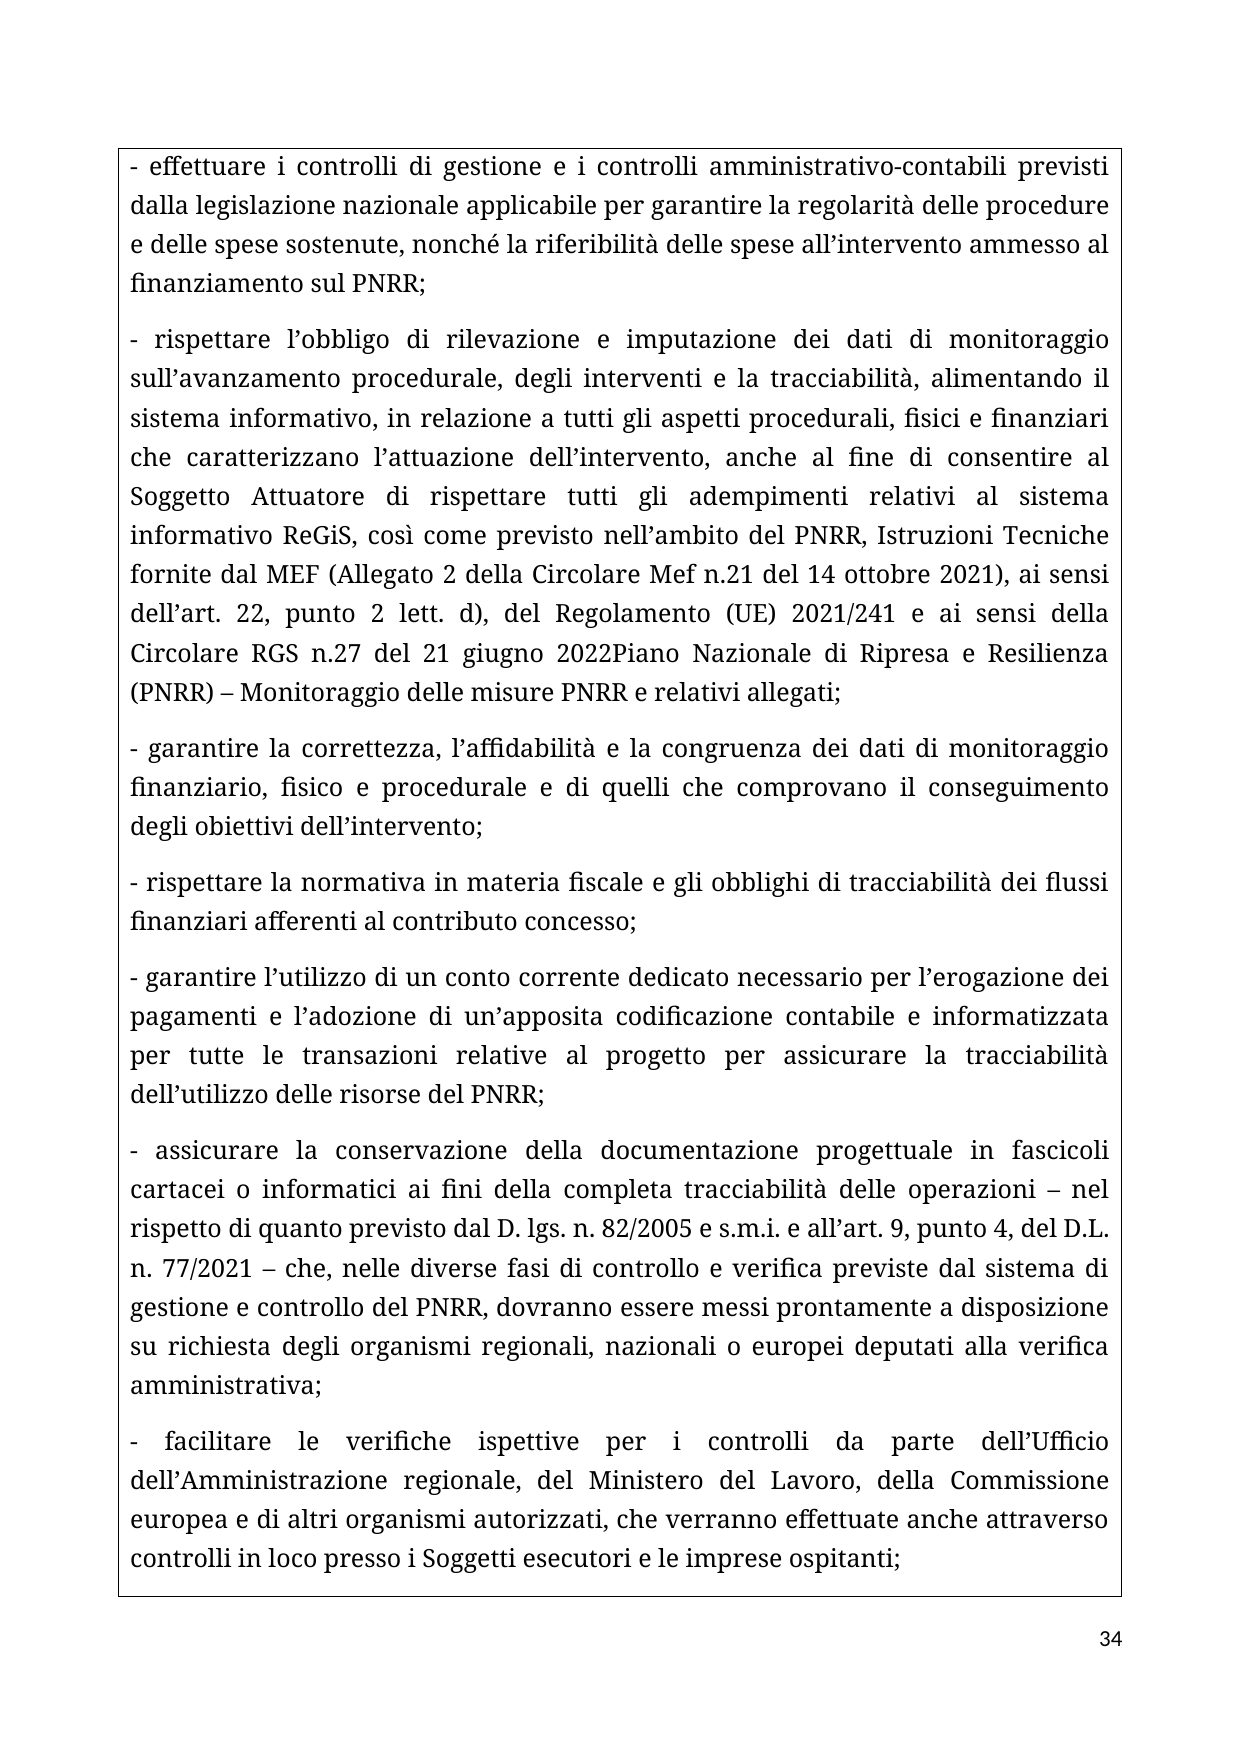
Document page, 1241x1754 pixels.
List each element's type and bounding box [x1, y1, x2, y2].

table_header [119, 149, 1121, 1596]
